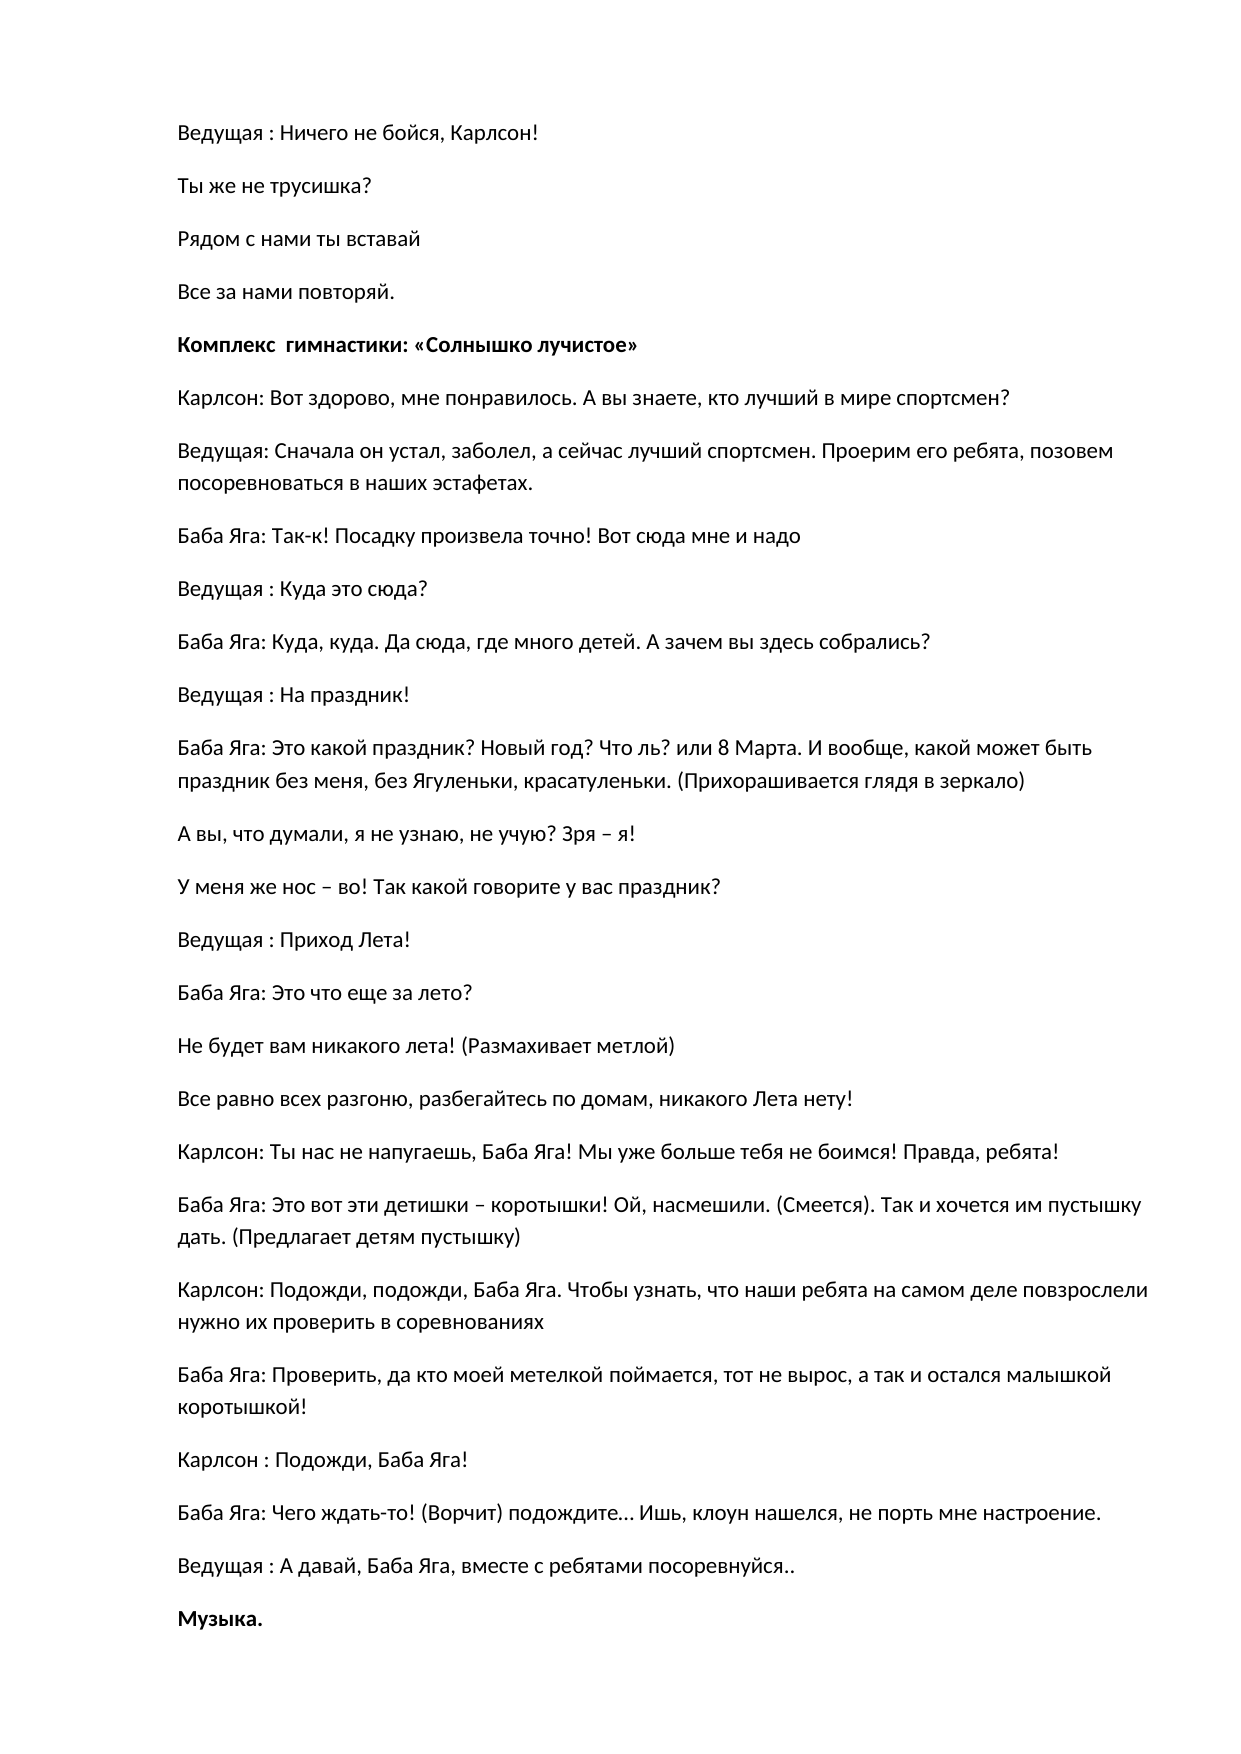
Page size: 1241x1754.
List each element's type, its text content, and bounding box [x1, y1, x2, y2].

text Баба Яга: Так-к! Посадку произвела точно! Вот сюда мне и надо [177, 521, 1152, 549]
text Ведущая : На праздник! [177, 681, 1152, 708]
text Баба Яга: Это вот эти детишки – коротышки! Ой, насмешили. (Смеется). Так и хочется им пустышку дать. (Предлагает детям пустышку) [177, 1190, 1152, 1250]
text Баба Яга: Это какой праздник? Новый год? Что ль? или 8 Марта. И вообще, какой может быть праздник без меня, без Ягуленьки, красатуленьки. (Прихорашивается глядя в зеркало) [177, 733, 1152, 794]
text Ведущая: Сначала он устал, заболел, а сейчас лучший спортсмен. Проерим его ребята, позовем посоревноваться в наших эстафетах. [177, 436, 1152, 496]
text Комплекс гимнастики: «Солнышко лучистое» [177, 330, 1152, 358]
text Рядом с нами ты вставай [177, 224, 1152, 252]
text Баба Яга: Чего ждать-то! (Ворчит) подождите… Ишь, клоун нашелся, не порть мне настроение. [177, 1498, 1152, 1527]
text Баба Яга: Это что еще за лето? [177, 978, 1152, 1006]
text Карлсон: Подожди, подожди, Баба Яга. Чтобы узнать, что наши ребята на самом деле повзрослели нужно их проверить в соревнованиях [177, 1275, 1152, 1335]
text Ведущая : Ничего не бойся, Карлсон! [177, 118, 1152, 146]
text Все равно всех разгоню, разбегайтесь по домам, никакого Лета нету! [177, 1084, 1152, 1112]
text Баба Яга: Проверить, да кто моей метелкой поймается, тот не вырос, а так и остался малышкой коротышкой! [177, 1360, 1152, 1421]
text Ведущая : А давай, Баба Яга, вместе с ребятами посоревнуйся.. [177, 1552, 1152, 1579]
text Все за нами повторяй. [177, 277, 1152, 305]
text У меня же нос – во! Так какой говорите у вас праздник? [177, 872, 1152, 900]
text Не будет вам никакого лета! (Размахивает метлой) [177, 1031, 1152, 1059]
text Карлсон : Подожди, Баба Яга! [177, 1446, 1152, 1473]
text Карлсон: Вот здорово, мне понравилось. А вы знаете, кто лучший в мире спортсмен? [177, 383, 1152, 411]
text А вы, что думали, я не узнаю, не учую? Зря – я! [177, 819, 1152, 847]
text Баба Яга: Куда, куда. Да сюда, где много детей. А зачем вы здесь собрались? [177, 627, 1152, 656]
text Музыка. [177, 1604, 1152, 1633]
text Ведущая : Куда это сюда? [177, 574, 1152, 602]
text Ты же не трусишка? [177, 171, 1152, 199]
text Карлсон: Ты нас не напугаешь, Баба Яга! Мы уже больше тебя не боимся! Правда, ребята! [177, 1137, 1152, 1165]
text Ведущая : Приход Лета! [177, 925, 1152, 953]
